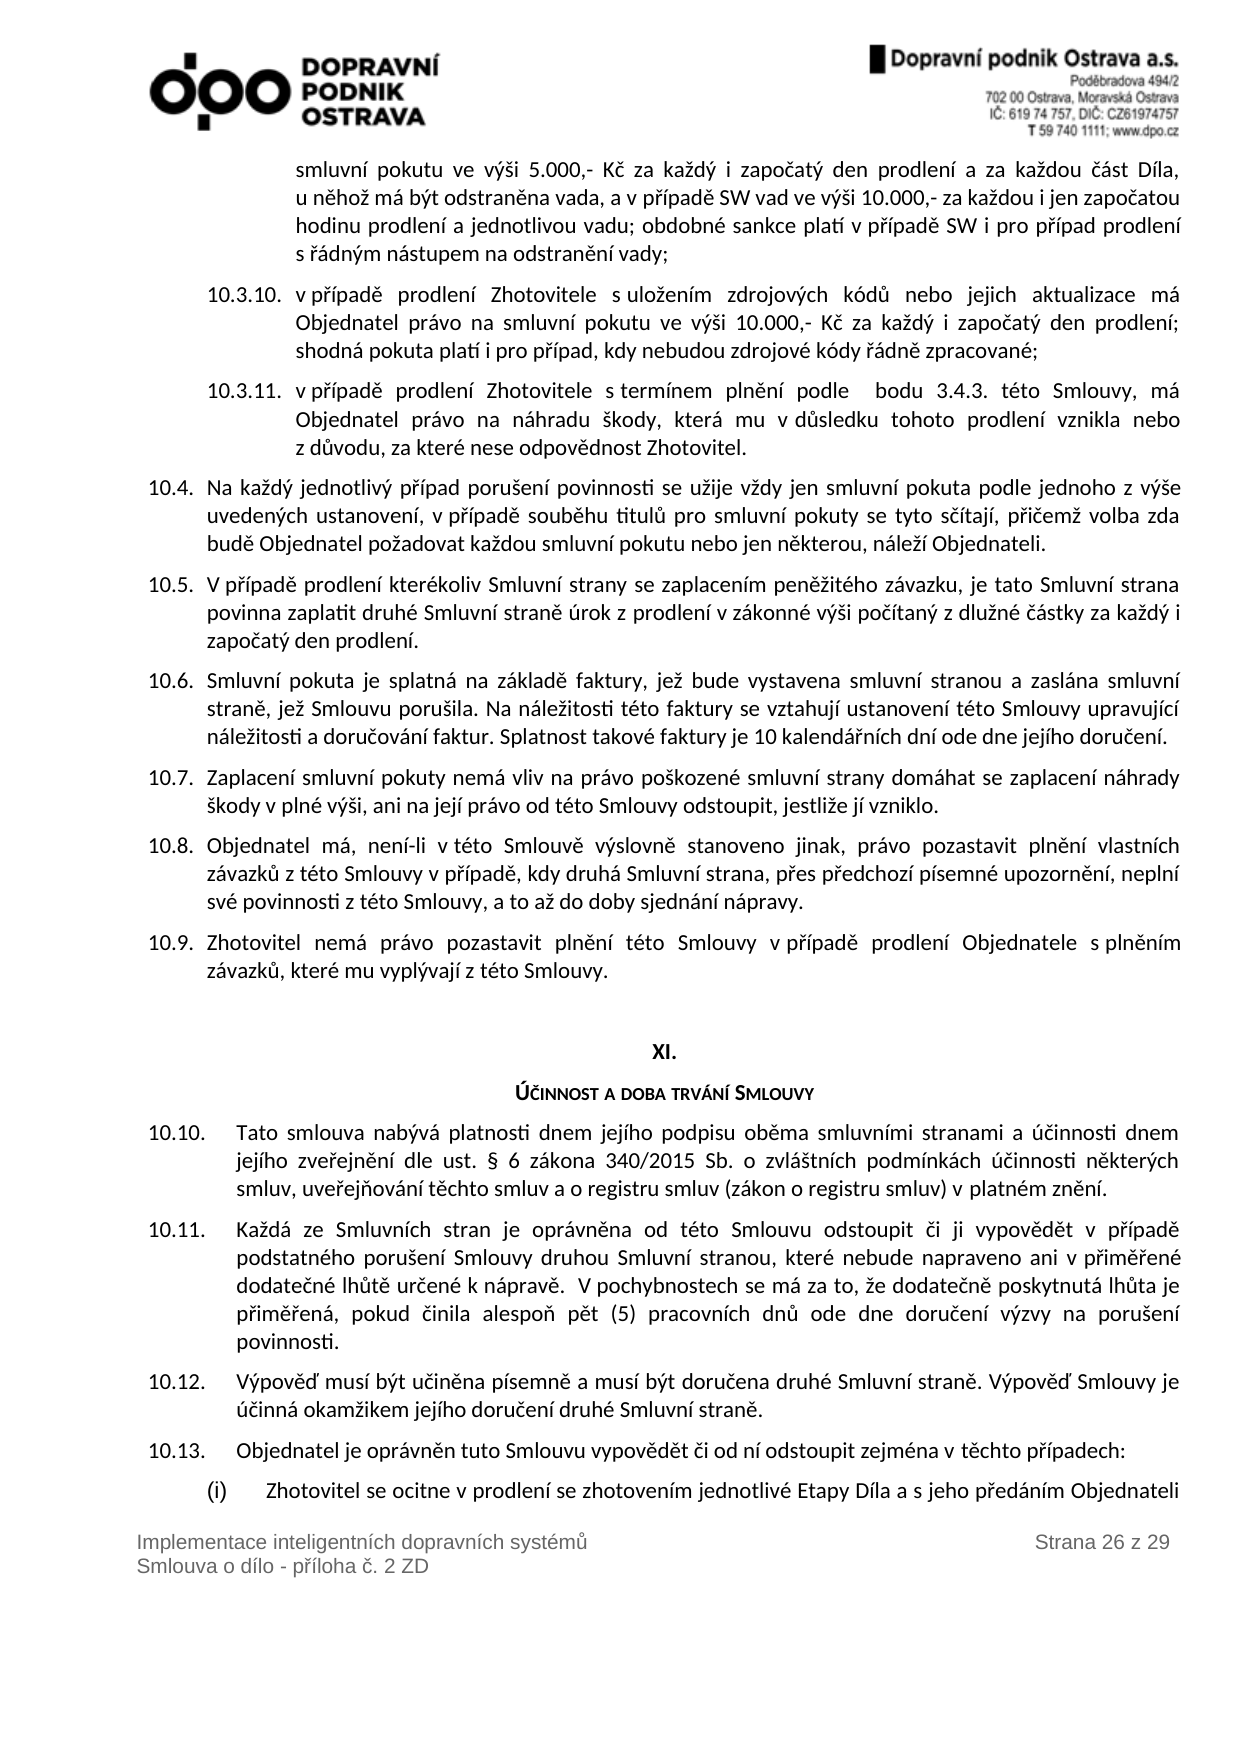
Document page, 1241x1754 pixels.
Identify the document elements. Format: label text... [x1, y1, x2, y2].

text Účinnost a doba trvání Smlouvy [148, 1078, 1181, 1106]
list Na každý jednotlivý případ porušení povinnosti se užije vždy jen smluvní pokuta podle jednoho z výše uvedených ustanovení, v případě souběhu titulů pro smluvní pokuty se tyto sčítají, přičemž volba zda budě Objednatel požadovat každou smluvní pokutu nebo jen některou, náleží Objednateli. [148, 473, 1181, 557]
list Tato smlouva nabývá platnosti dnem jejího podpisu oběma smluvními stranami a účinnosti dnem jejího zveřejnění dle ust. § 6 zákona 340/2015 Sb. o zvláštních podmínkách účinnosti některých smluv, uveřejňování těchto smluv a o registru smluv (zákon o registru smluv) v platném znění. [148, 1118, 1181, 1202]
list Zhotovitel nemá právo pozastavit plnění této Smlouvy v případě prodlení Objednatele s plněním závazků, které mu vyplývají z této Smlouvy. [148, 928, 1181, 984]
text XI. [148, 1037, 1181, 1065]
list Objednatel má, není-li v této Smlouvě výslovně stanoveno jinak, právo pozastavit plnění vlastních závazků z této Smlouvy v případě, kdy druhá Smluvní strana, přes předchozí písemné upozornění, neplní své povinnosti z této Smlouvy, a to až do doby sjednání nápravy. [148, 831, 1181, 916]
list Smluvní pokuta je splatná na základě faktury, jež bude vystavena smluvní stranou a zaslána smluvní straně, jež Smlouvu porušila. Na náležitosti této faktury se vztahují ustanovení této Smlouvy upravující náležitosti a doručování faktur. Splatnost takové faktury je 10 kalendářních dní ode dne jejího doručení. [148, 666, 1181, 750]
list Výpověď musí být učiněna písemně a musí být doručena druhé Smluvní straně. Výpověď Smlouvy je účinná okamžikem jejího doručení druhé Smluvní straně. [148, 1367, 1181, 1423]
list v případě prodlení Zhotovitele s termínem plnění podle bodu 3.4.3. této Smlouvy, má Objednatel právo na náhradu škody, která mu v důsledku tohoto prodlení vznikla nebo z důvodu, za které nese odpovědnost Zhotovitel. [207, 377, 1181, 461]
list v případě prodlení Zhotovitele s uložením zdrojových kódů nebo jejich aktualizace má Objednatel právo na smluvní pokutu ve výši 10.000,- Kč za každý i započatý den prodlení; shodná pokuta platí i pro případ, kdy nebudou zdrojové kódy řádně zpracované; [207, 280, 1181, 364]
list V případě prodlení kterékoliv Smluvní strany se zaplacením peněžitého závazku, je tato Smluvní strana povinna zaplatit druhé Smluvní straně úrok z prodlení v zákonné výši počítaný z dlužné částky za každý i započatý den prodlení. [148, 570, 1181, 654]
picture [867, 42, 1182, 142]
picture [147, 50, 444, 134]
list Každá ze Smluvních stran je oprávněna od této Smlouvu odstoupit či ji vypovědět v případě podstatného porušení Smlouvy druhou Smluvní stranou, které nebude napraveno ani v přiměřené dodatečné lhůtě určené k nápravě. V pochybnostech se má za to, že dodatečně poskytnutá lhůta je přiměřená, pokud činila alespoň pět (5) pracovních dnů ode dne doručení výzvy na porušení povinnosti. [148, 1215, 1181, 1355]
list Objednatel je oprávněn tuto Smlouvu vypovědět či od ní odstoupit zejména v těchto případech: [148, 1436, 1181, 1464]
list Zaplacení smluvní pokuty nemá vliv na právo poškozené smluvní strany domáhat se zaplacení náhrady škody v plné výši, ani na její právo od této Smlouvy odstoupit, jestliže jí vzniklo. [148, 763, 1181, 819]
